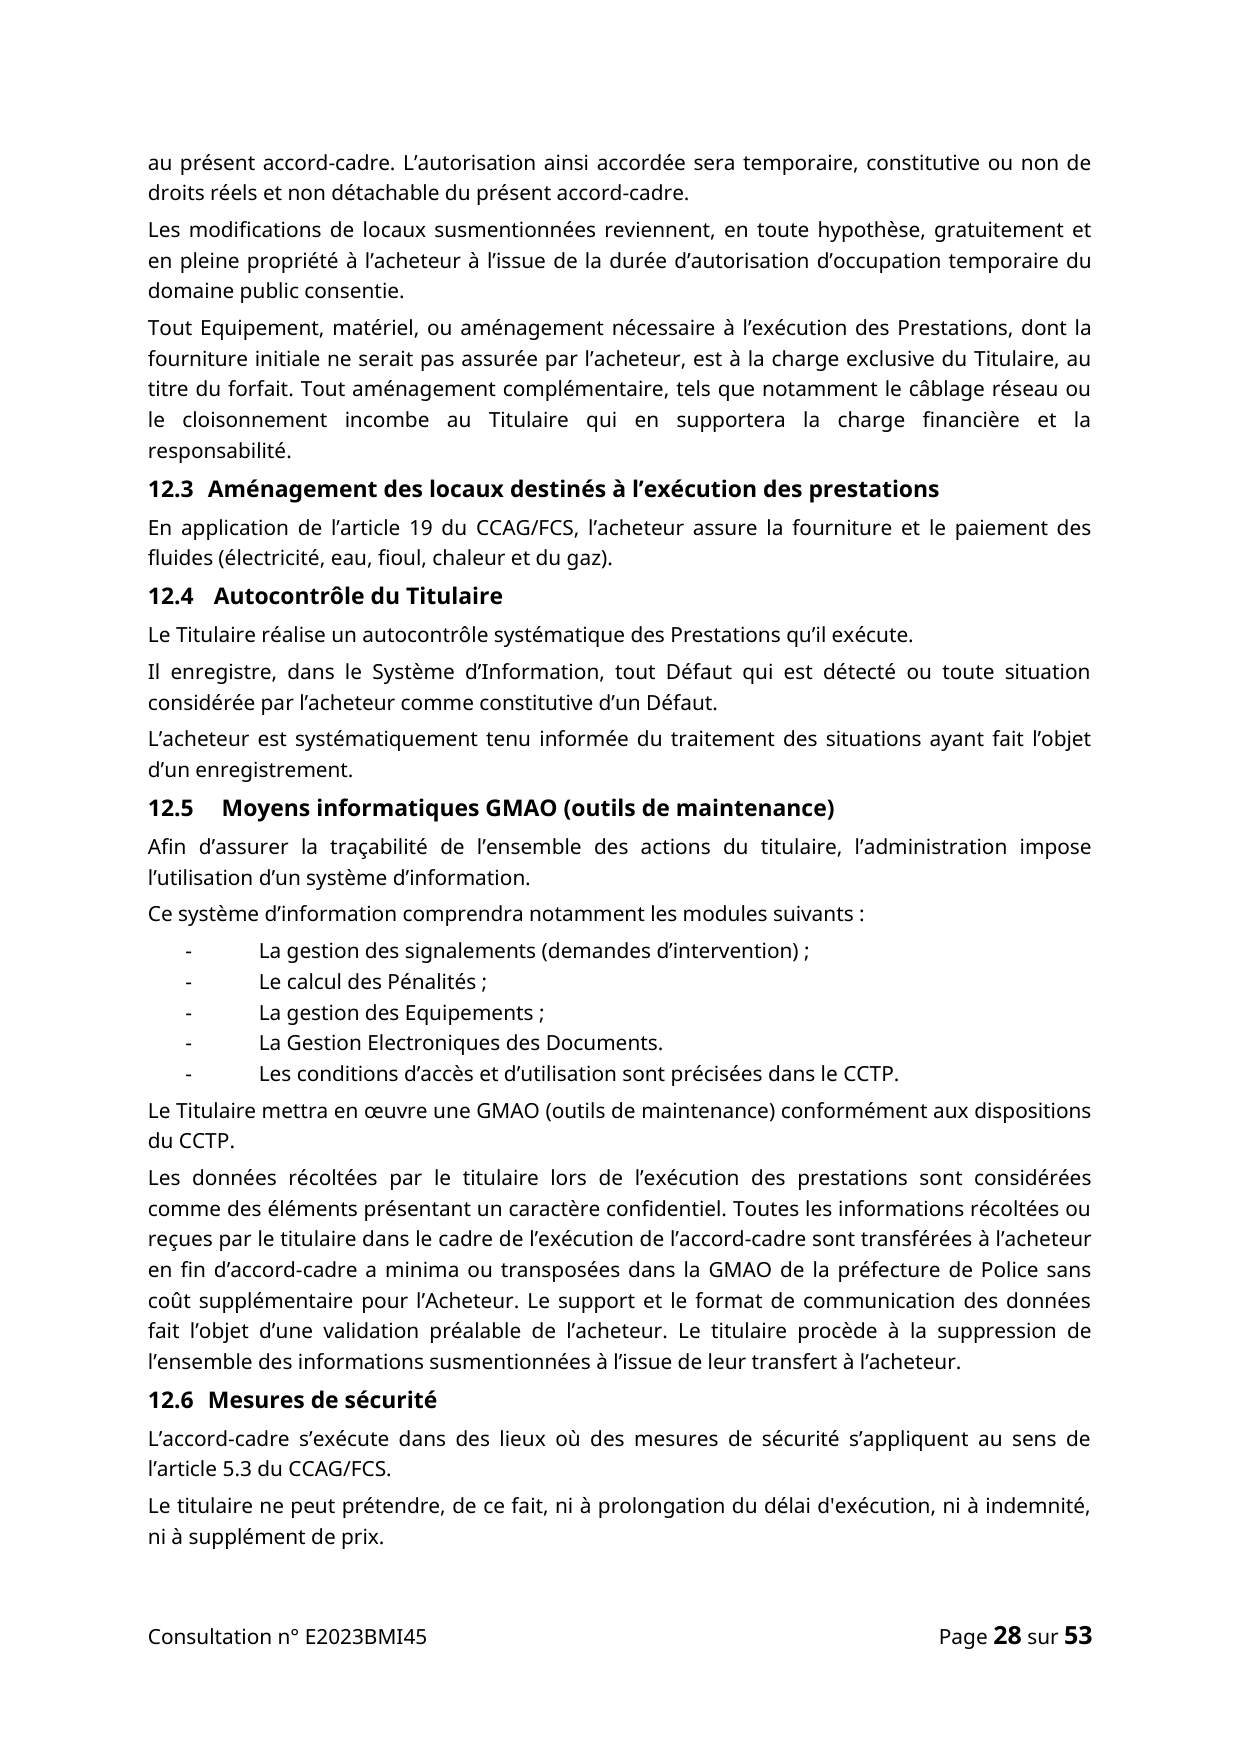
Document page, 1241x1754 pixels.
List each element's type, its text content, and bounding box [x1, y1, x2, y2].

list La gestion des Equipements ; [185, 998, 1093, 1026]
text Ce système d’information comprendra notamment les modules suivants : [148, 899, 1093, 928]
list Le calcul des Pénalités ; [185, 967, 1093, 995]
subtitle Moyens informatiques GMAO (outils de maintenance) [148, 792, 1093, 823]
text Tout Equipement, matériel, ou aménagement nécessaire à l’exécution des Prestations, dont la fourniture initiale ne serait pas assurée par l’acheteur, est à la charge exclusive du Titulaire, au titre du forfait. Tout aménagement complémentaire, tels que notamment le câblage réseau ou le cloisonnement incombe au Titulaire qui en supportera la charge financière et la responsabilité. [148, 313, 1093, 464]
text Les données récoltées par le titulaire lors de l’exécution des prestations sont considérées comme des éléments présentant un caractère confidentiel. Toutes les informations récoltées ou reçues par le titulaire dans le cadre de l’exécution de l’accord-cadre sont transférées à l’acheteur en fin d’accord-cadre a minima ou transposées dans la GMAO de la préfecture de Police sans coût supplémentaire pour l’Acheteur. Le support et le format de communication des données fait l’objet d’une validation préalable de l’acheteur. Le titulaire procède à la suppression de l’ensemble des informations susmentionnées à l’issue de leur transfert à l’acheteur. [148, 1163, 1093, 1375]
subtitle Autocontrôle du Titulaire [148, 580, 1093, 611]
text Afin d’assurer la traçabilité de l’ensemble des actions du titulaire, l’administration impose l’utilisation d’un système d’information. [148, 832, 1093, 891]
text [148, 148, 1093, 207]
text Le titulaire ne peut prétendre, de ce fait, ni à prolongation du délai d'exécution, ni à indemnité, ni à supplément de prix. [148, 1491, 1093, 1550]
subtitle Aménagement des locaux destinés à l’exécution des prestations [148, 473, 1093, 504]
text L’acheteur est systématiquement tenu informée du traitement des situations ayant fait l’objet d’un enregistrement. [148, 724, 1093, 783]
text Il enregistre, dans le Système d’Information, tout Défaut qui est détecté ou toute situation considérée par l’acheteur comme constitutive d’un Défaut. [148, 657, 1093, 716]
text En application de l’article 19 du CCAG/FCS, l’acheteur assure la fourniture et le paiement des fluides (électricité, eau, fioul, chaleur et du gaz). [148, 513, 1093, 572]
list La Gestion Electroniques des Documents. [185, 1028, 1093, 1057]
text Le Titulaire réalise un autocontrôle systématique des Prestations qu’il exécute. [148, 620, 1093, 648]
list La gestion des signalements (demandes d’intervention) ; [185, 936, 1093, 965]
text Les modifications de locaux susmentionnées reviennent, en toute hypothèse, gratuitement et en pleine propriété à l’acheteur à l’issue de la durée d’autorisation d’occupation temporaire du domaine public consentie. [148, 215, 1093, 305]
text Le Titulaire mettra en œuvre une GMAO (outils de maintenance) conformément aux dispositions du CCTP. [148, 1096, 1093, 1155]
subtitle Mesures de sécurité [148, 1384, 1093, 1415]
list Les conditions d’accès et d’utilisation sont précisées dans le CCTP. [185, 1059, 1093, 1087]
text L’accord-cadre s’exécute dans des lieux où des mesures de sécurité s’appliquent au sens de l’article 5.3 du CCAG/FCS. [148, 1424, 1093, 1483]
